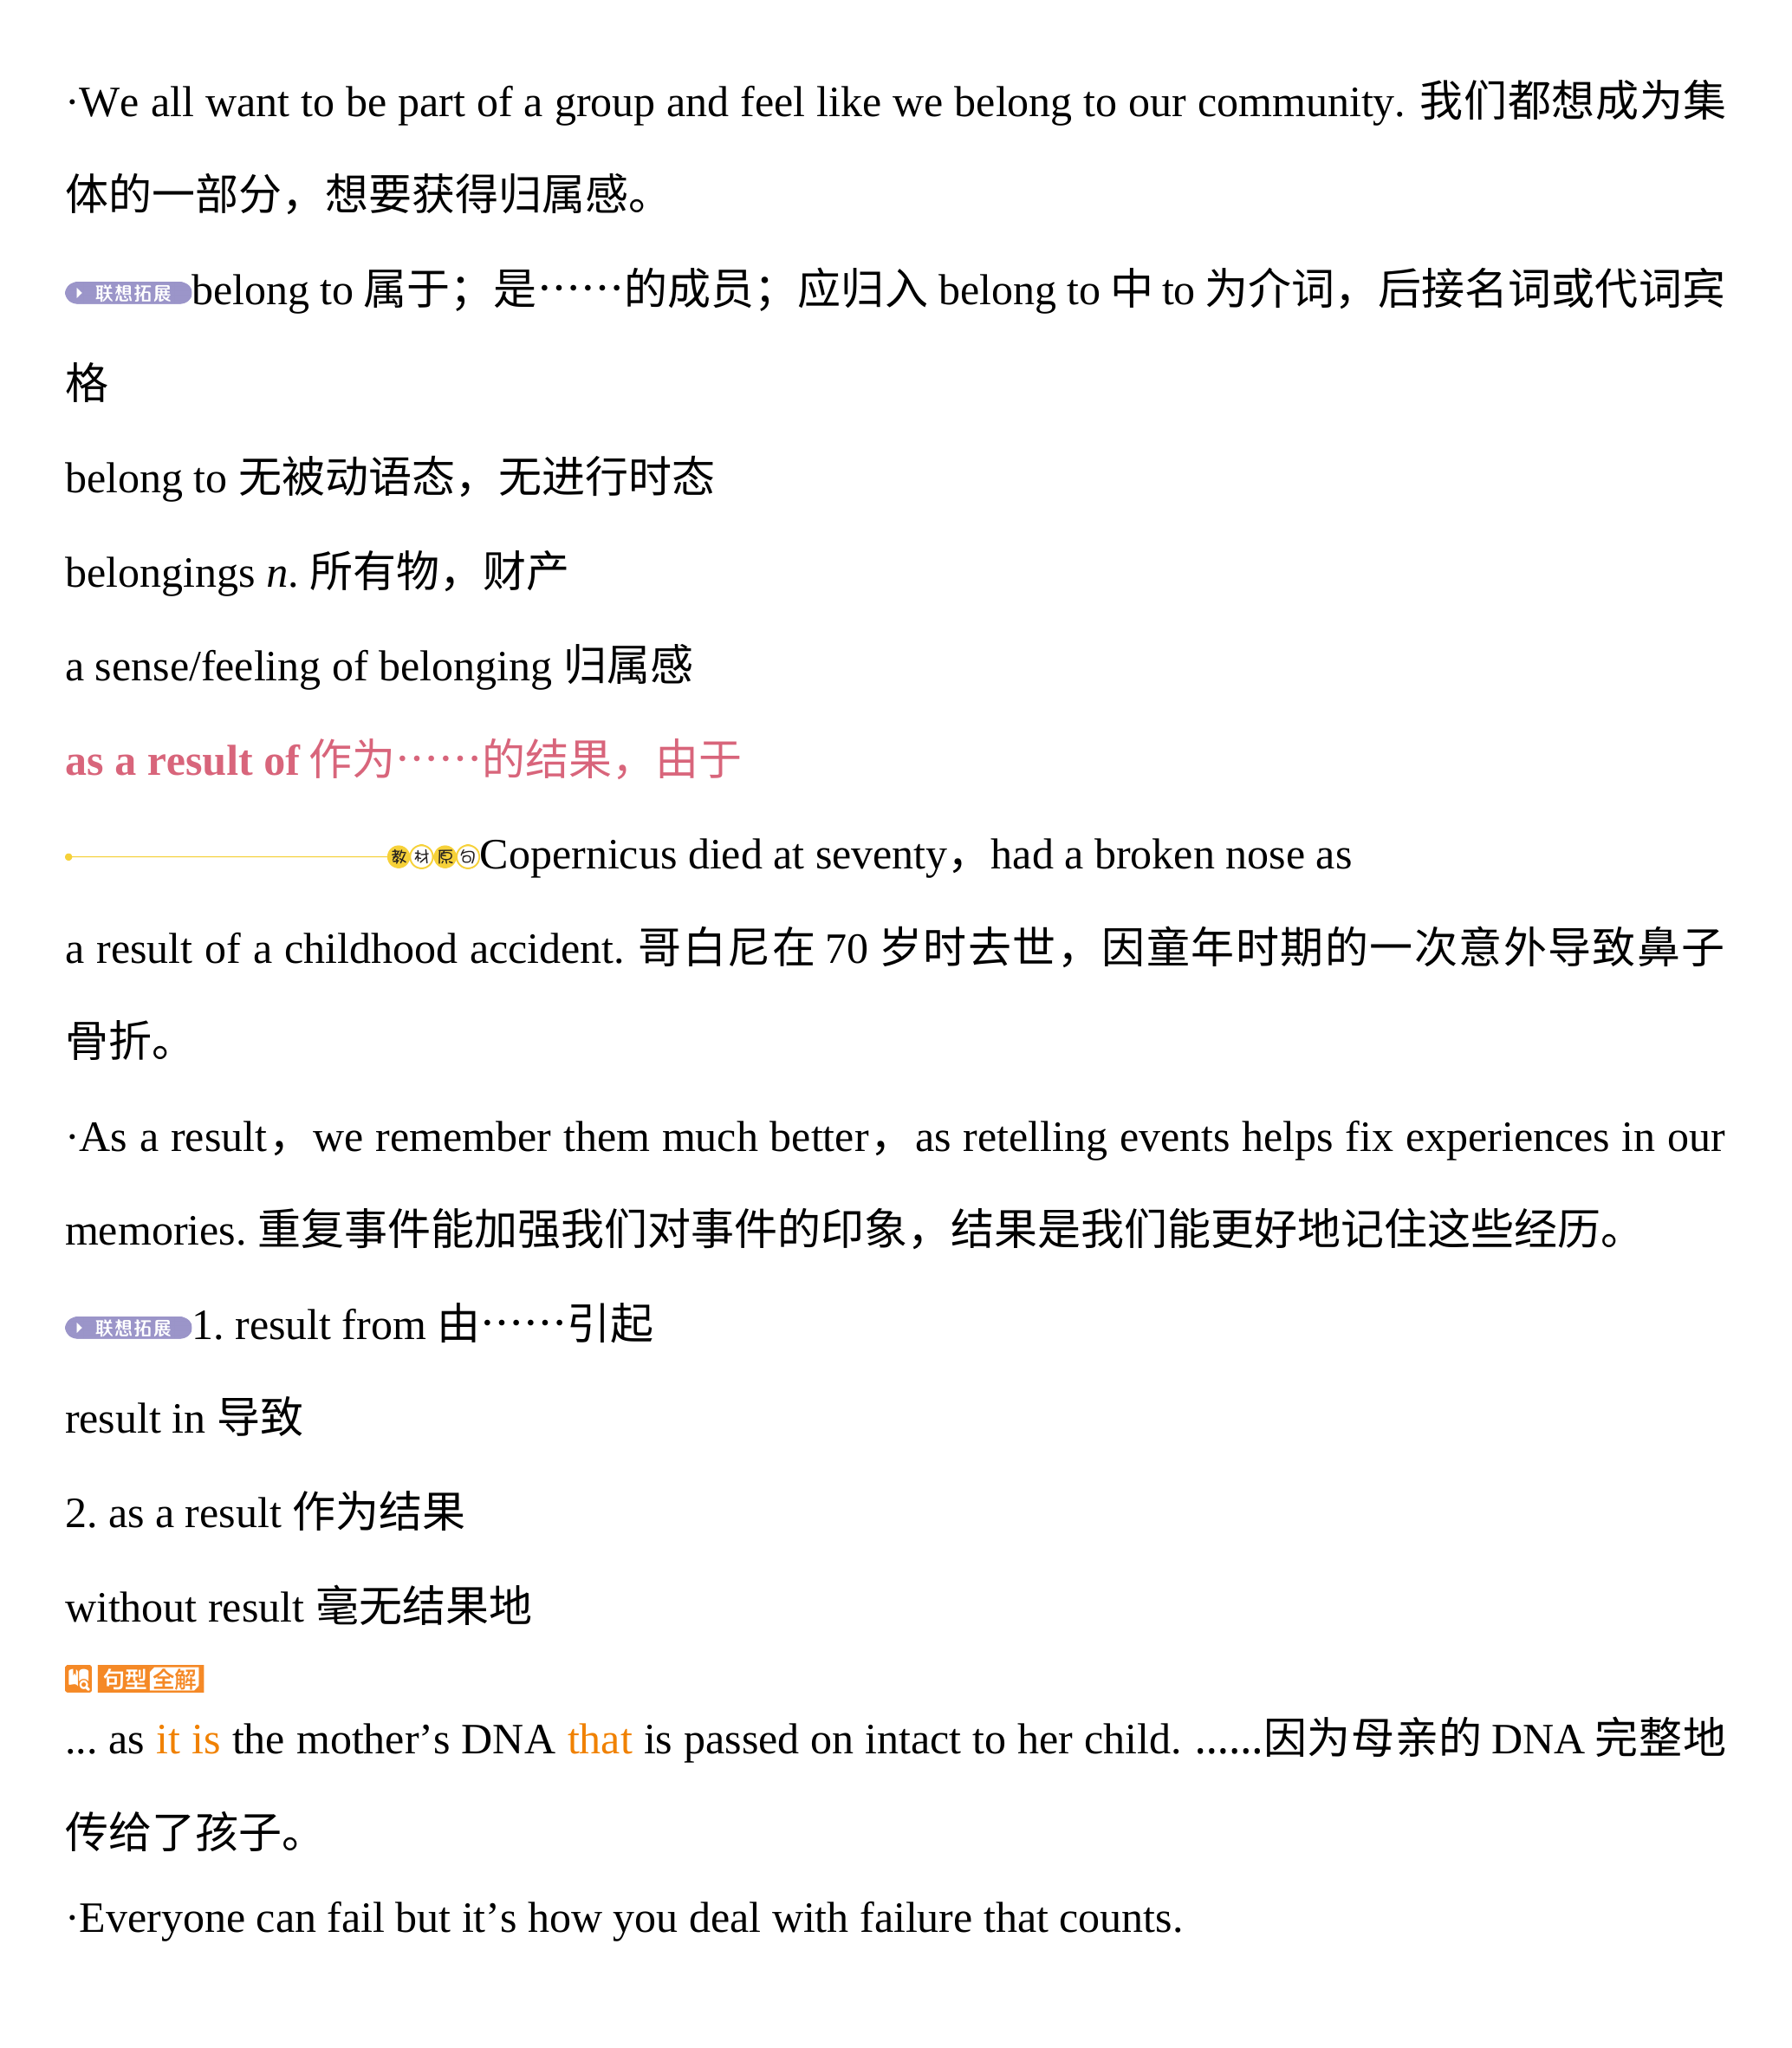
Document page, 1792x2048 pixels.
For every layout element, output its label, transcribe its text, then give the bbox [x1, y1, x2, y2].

text Copernicus died at seventy，had a broken nose as [65, 819, 1726, 881]
text ·Everyone can fail but it’s how you deal with failure that counts. [65, 1891, 1726, 1941]
text a sense/feeling of belonging 归属感 [65, 631, 1726, 693]
picture [65, 1317, 192, 1340]
text belong to 无被动语态，无进行时态 [65, 443, 1726, 505]
text belongings n. 所有物，财产 [65, 536, 1726, 599]
text without result 毫无结果地 [65, 1571, 1726, 1634]
text ·As a result，we remember them much better，as retelling events helps fix experiences in our memories. 重复事件能加强我们对事件的印象，结果是我们能更好地记住这些经历。 [65, 1101, 1726, 1258]
text 1. result from 由……引起 [65, 1289, 1726, 1352]
text a result of a childhood accident. 哥白尼在70岁时去世，因童年时期的一次意外导致鼻子骨折。 [65, 913, 1726, 1070]
text ... as it is the mother’s DNA that is passed on intact to her child. ……因为母亲的DNA完整地传给了孩子。 [65, 1703, 1726, 1860]
text as a result of作为……的结果，由于 [65, 725, 1726, 787]
text result in 导致 [65, 1383, 1726, 1446]
picture [65, 1665, 205, 1693]
text 2. as a result 作为结果 [65, 1477, 1726, 1540]
text belong to属于；是……的成员；应归入 belong to中to为介词，后接名词或代词宾格 [65, 254, 1726, 411]
text ·We all want to be part of a group and feel like we belong to our community. 我们都想成为集体的一部分，想要获得归属感。 [65, 66, 1726, 223]
picture [65, 282, 192, 305]
picture [65, 844, 480, 869]
